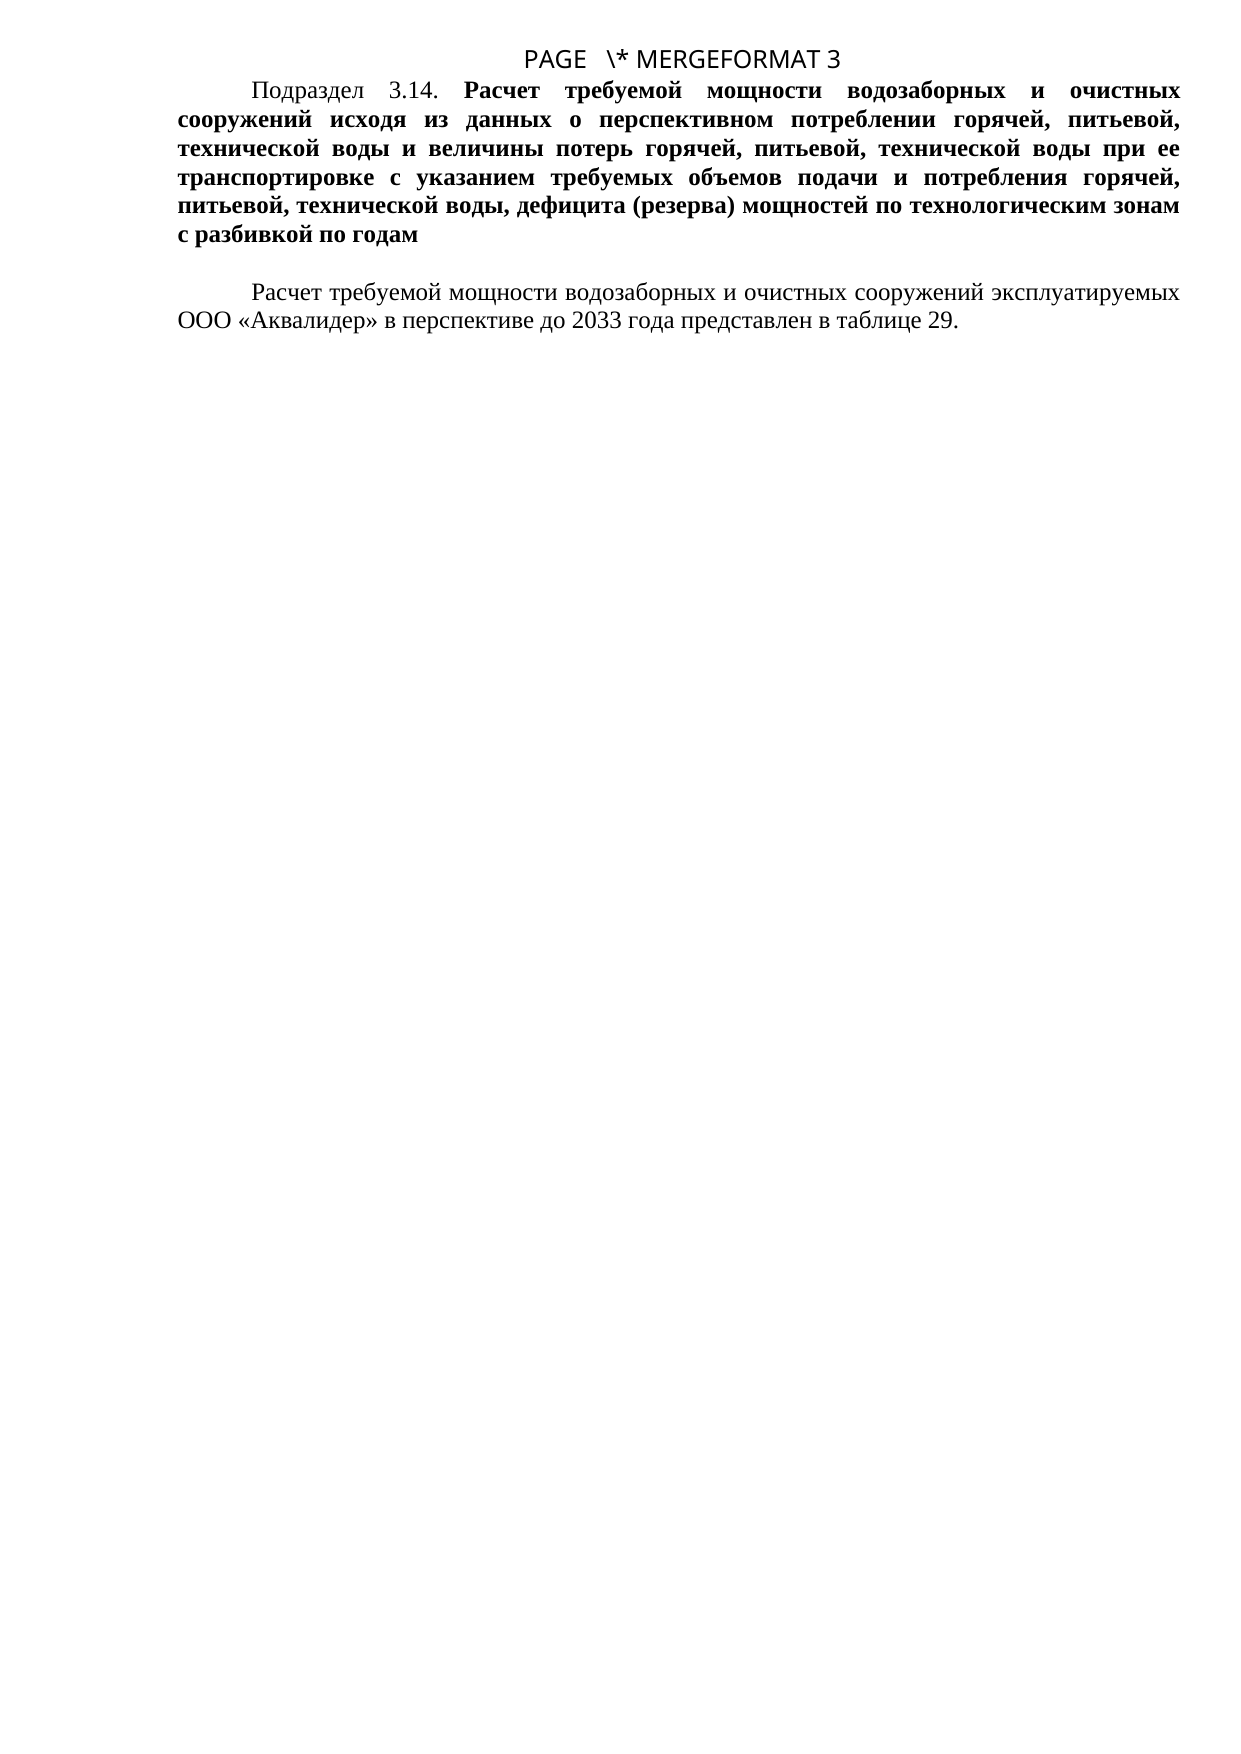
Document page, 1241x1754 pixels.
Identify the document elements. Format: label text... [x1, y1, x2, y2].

text Расчет требуемой мощности водозаборных и очистных сооружений эксплуатируемых ООО «Аквалидер» в перспективе до 2033 года представлен в таблице 29. [177, 277, 1181, 334]
text Подраздел 3.14. Расчет требуемой мощности водозаборных и очистных сооружений исходя из данных о перспективном потреблении горячей, питьевой, технической воды и величины потерь горячей, питьевой, технической воды при ее транспортировке с указанием требуемых объемов подачи и потребления горячей, питьевой, технической воды, дефицита (резерва) мощностей по технологическим зонам с разбивкой по годам [177, 75, 1181, 248]
